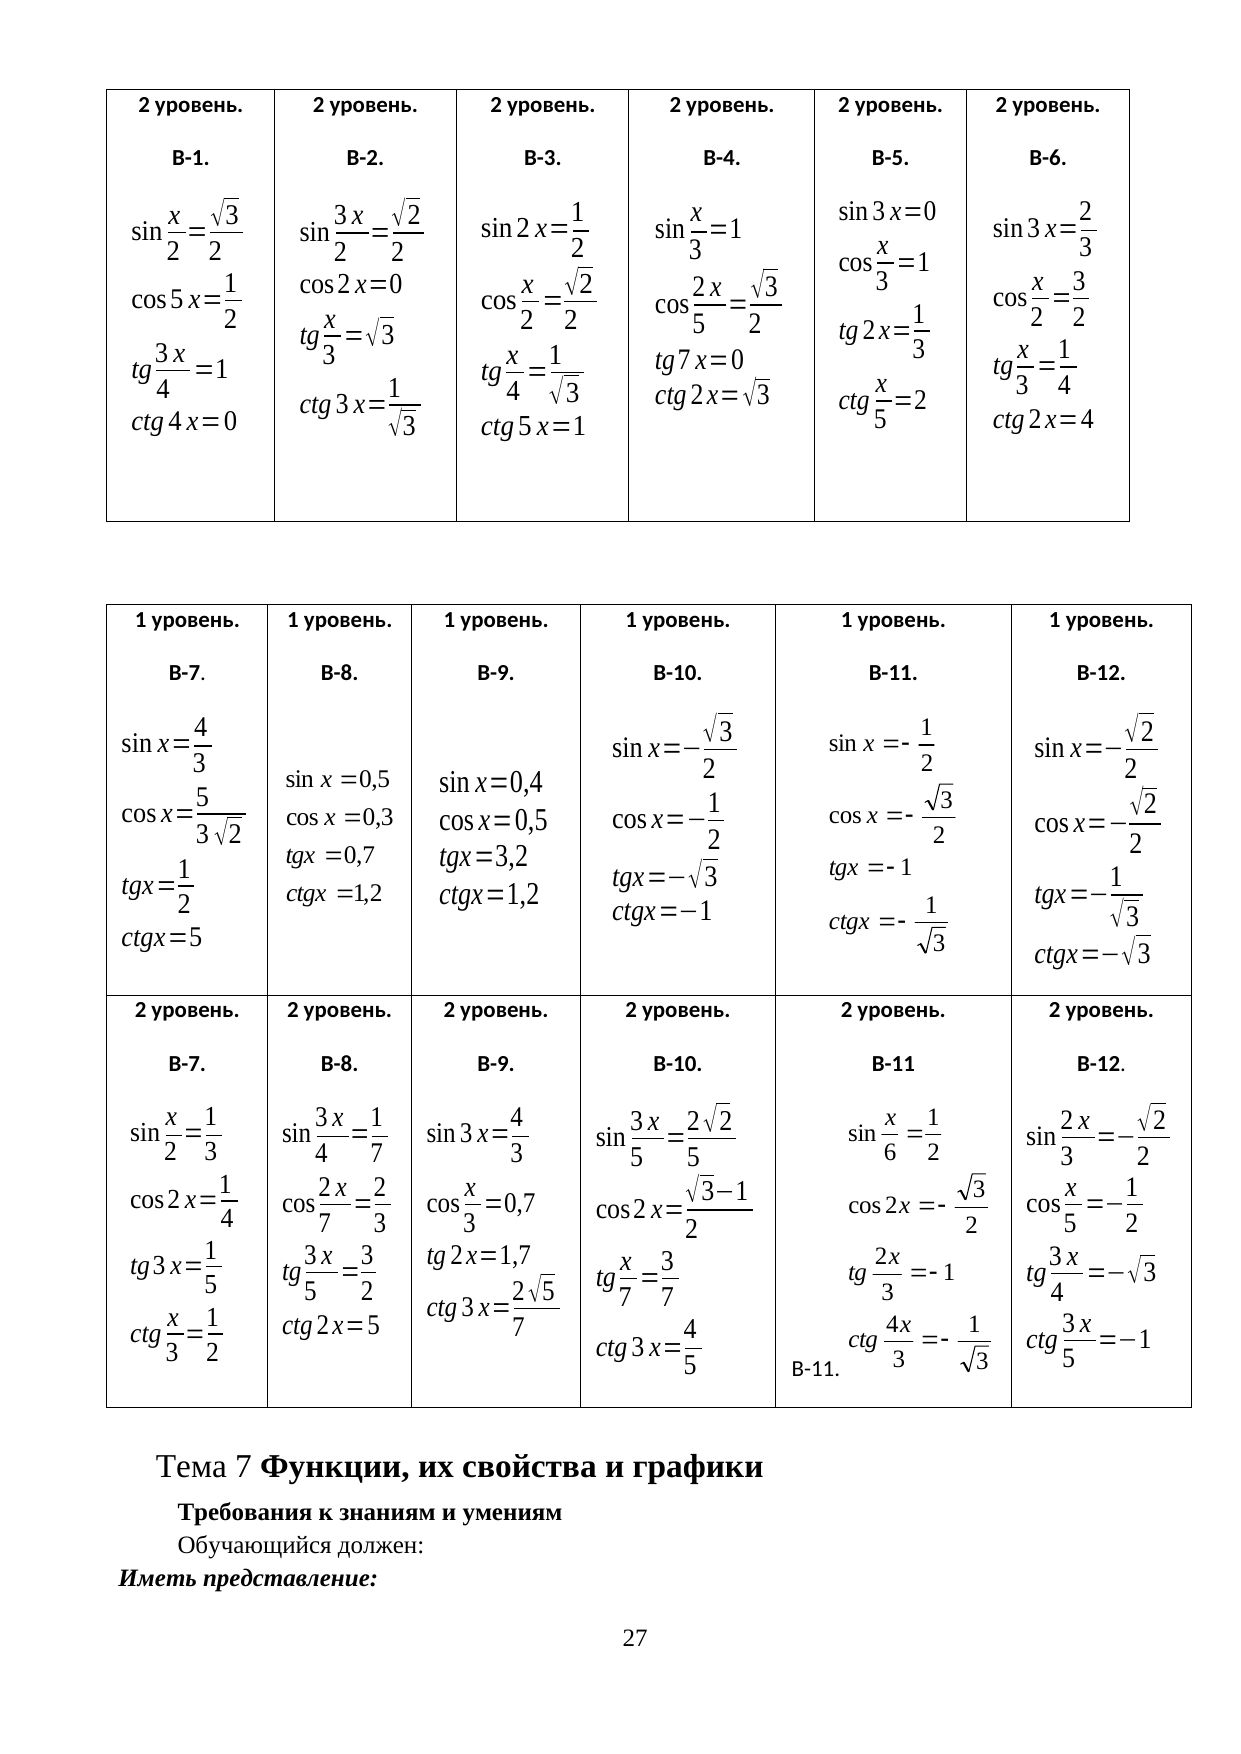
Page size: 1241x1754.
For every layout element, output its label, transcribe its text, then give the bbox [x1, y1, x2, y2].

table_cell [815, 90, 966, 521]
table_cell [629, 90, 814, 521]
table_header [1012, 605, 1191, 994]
text Иметь представление: [118, 1563, 1152, 1592]
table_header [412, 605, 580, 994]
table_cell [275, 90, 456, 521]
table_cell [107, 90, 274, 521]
text Тема 7 Функции, их свойства и графики [156, 1446, 1152, 1485]
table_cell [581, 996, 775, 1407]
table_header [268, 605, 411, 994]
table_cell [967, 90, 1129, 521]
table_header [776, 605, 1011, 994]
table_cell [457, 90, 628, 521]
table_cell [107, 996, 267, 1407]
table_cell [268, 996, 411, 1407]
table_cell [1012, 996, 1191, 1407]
text Обучающийся должен: [177, 1530, 1152, 1559]
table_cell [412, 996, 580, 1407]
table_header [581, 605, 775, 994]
text Требования к знаниям и умениям [177, 1497, 1152, 1526]
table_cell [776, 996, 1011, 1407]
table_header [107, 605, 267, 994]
